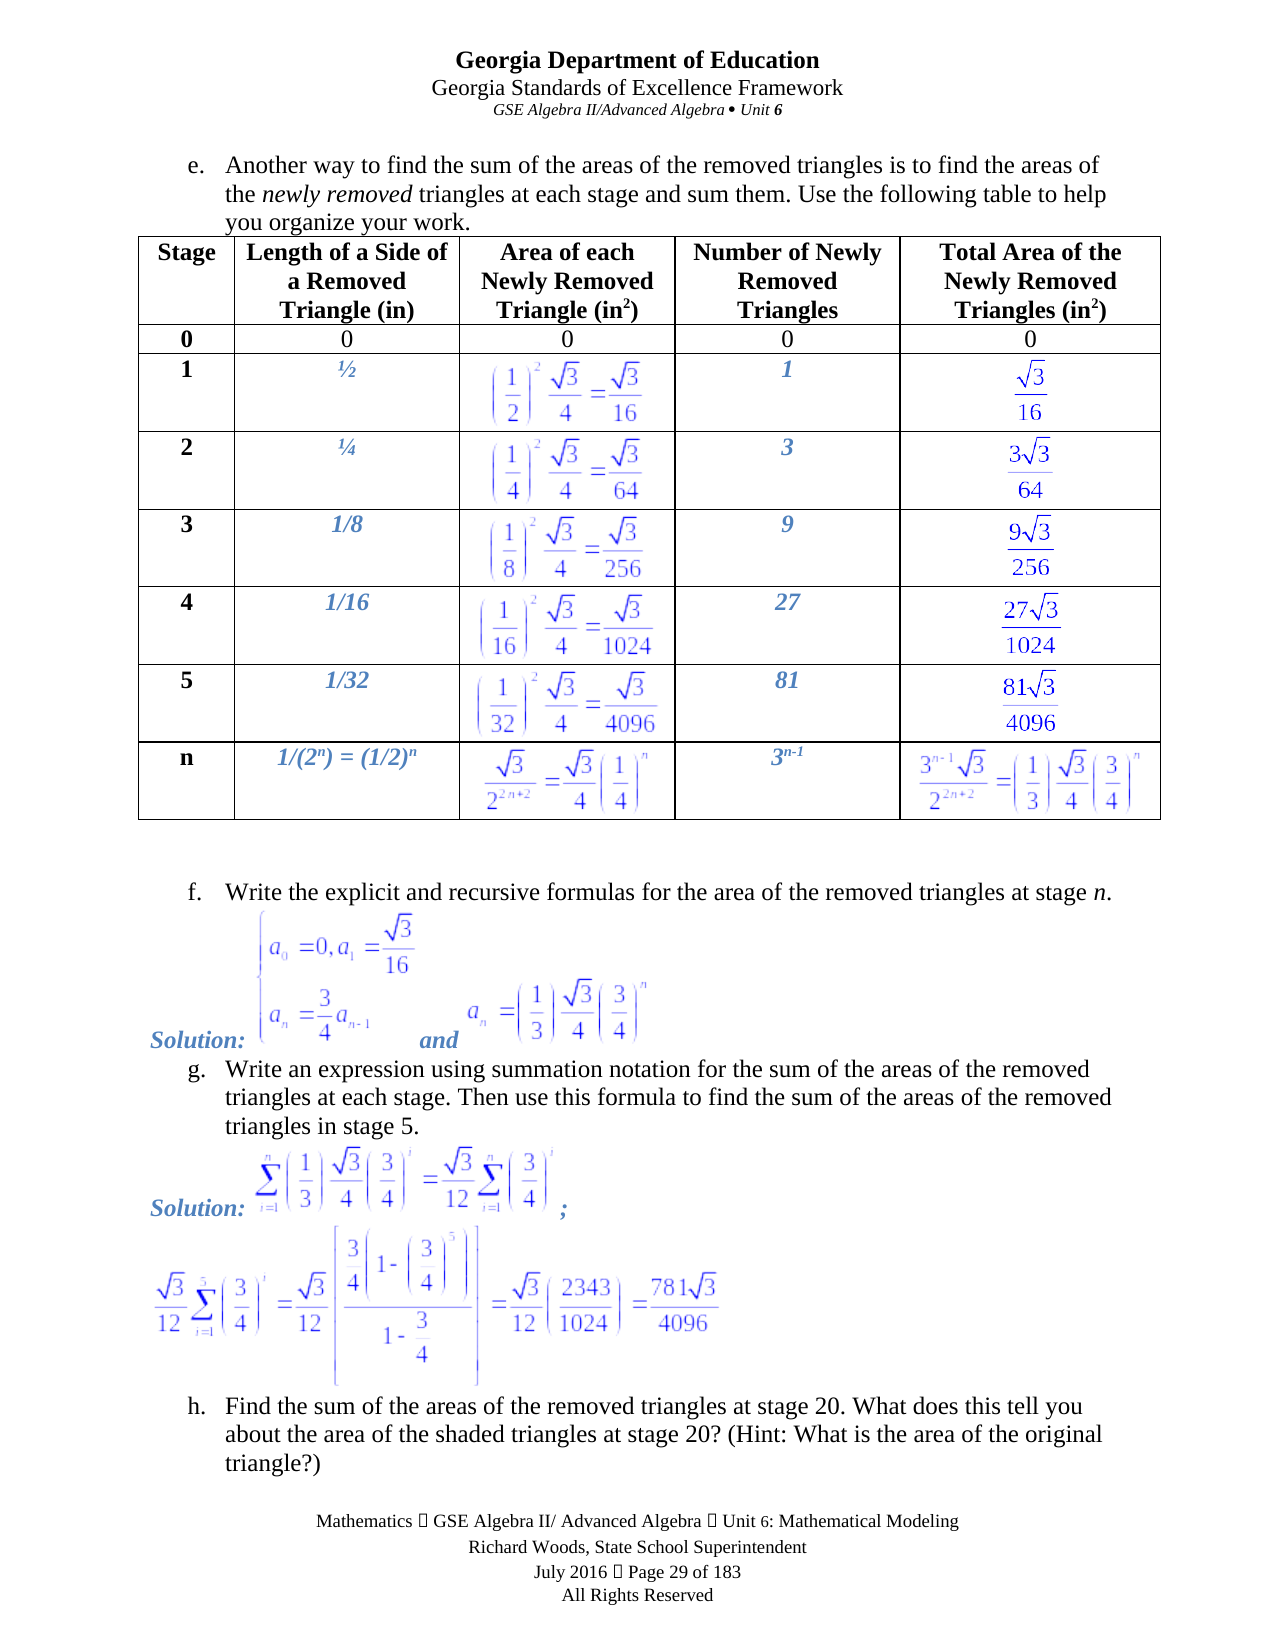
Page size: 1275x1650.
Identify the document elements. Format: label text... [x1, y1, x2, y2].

table_cell [460, 510, 674, 586]
table_cell [460, 354, 674, 431]
table_header Area of each Newly Removed Triangle (in2) [460, 237, 674, 323]
text Solution: ; [150, 1140, 1125, 1391]
table_header Number of Newly Removed Triangles [676, 237, 899, 323]
table_header Stage [139, 237, 234, 323]
table_header Total Area of the Newly Removed Triangles (in2) [901, 237, 1160, 323]
table_cell 0 [460, 325, 674, 353]
table_cell n [139, 743, 234, 819]
list Write an expression using summation notation for the sum of the areas of the removed triangles at each stage. Then use this formula to find the sum of the areas of the removed triangles in stage 5. [187, 1054, 1125, 1140]
table_cell [460, 587, 674, 664]
table_cell 27 [676, 587, 899, 664]
table_cell 81 [676, 665, 899, 741]
table_header Length of a Side of a Removed Triangle (in) [235, 237, 459, 323]
table_cell 1 [139, 354, 234, 431]
table_cell 0 [901, 325, 1160, 353]
table_cell [901, 432, 1160, 508]
table_cell [460, 432, 674, 508]
table_cell 1/16 [235, 587, 459, 664]
table_cell 9 [676, 510, 899, 586]
text Solution: and [150, 906, 1125, 1054]
table_cell 1 [676, 354, 899, 431]
table_cell 0 [235, 325, 459, 353]
table_cell [901, 587, 1160, 664]
table_cell 3 [676, 432, 899, 508]
list Another way to find the sum of the areas of the removed triangles is to find the areas of the newly removed triangles at each stage and sum them. Use the following table to help you organize your work. [187, 150, 1125, 236]
table_cell ¼ [235, 432, 459, 508]
table_cell [901, 743, 1160, 819]
table_cell 4 [139, 587, 234, 664]
table_cell 0 [139, 325, 234, 353]
table_cell [460, 743, 674, 819]
table_cell [460, 665, 674, 741]
table_cell 1/8 [235, 510, 459, 586]
table_cell [901, 665, 1160, 741]
table_cell 2 [139, 432, 234, 508]
table_cell [901, 354, 1160, 431]
table_cell 1/32 [235, 665, 459, 741]
table_cell 1/(2n) = (1/2)n [235, 743, 459, 819]
list Find the sum of the areas of the removed triangles at stage 20. What does this tell you about the area of the shaded triangles at stage 20? (Hint: What is the area of the original triangle?) [187, 1391, 1125, 1477]
table_cell 0 [676, 325, 899, 353]
table_cell [901, 510, 1160, 586]
list Write the explicit and recursive formulas for the area of the removed triangles at stage n. [187, 877, 1125, 906]
table_cell ½ [235, 354, 459, 431]
table_cell 5 [139, 665, 234, 741]
table_cell 3 [139, 510, 234, 586]
table_cell 3n-1 [676, 743, 899, 819]
